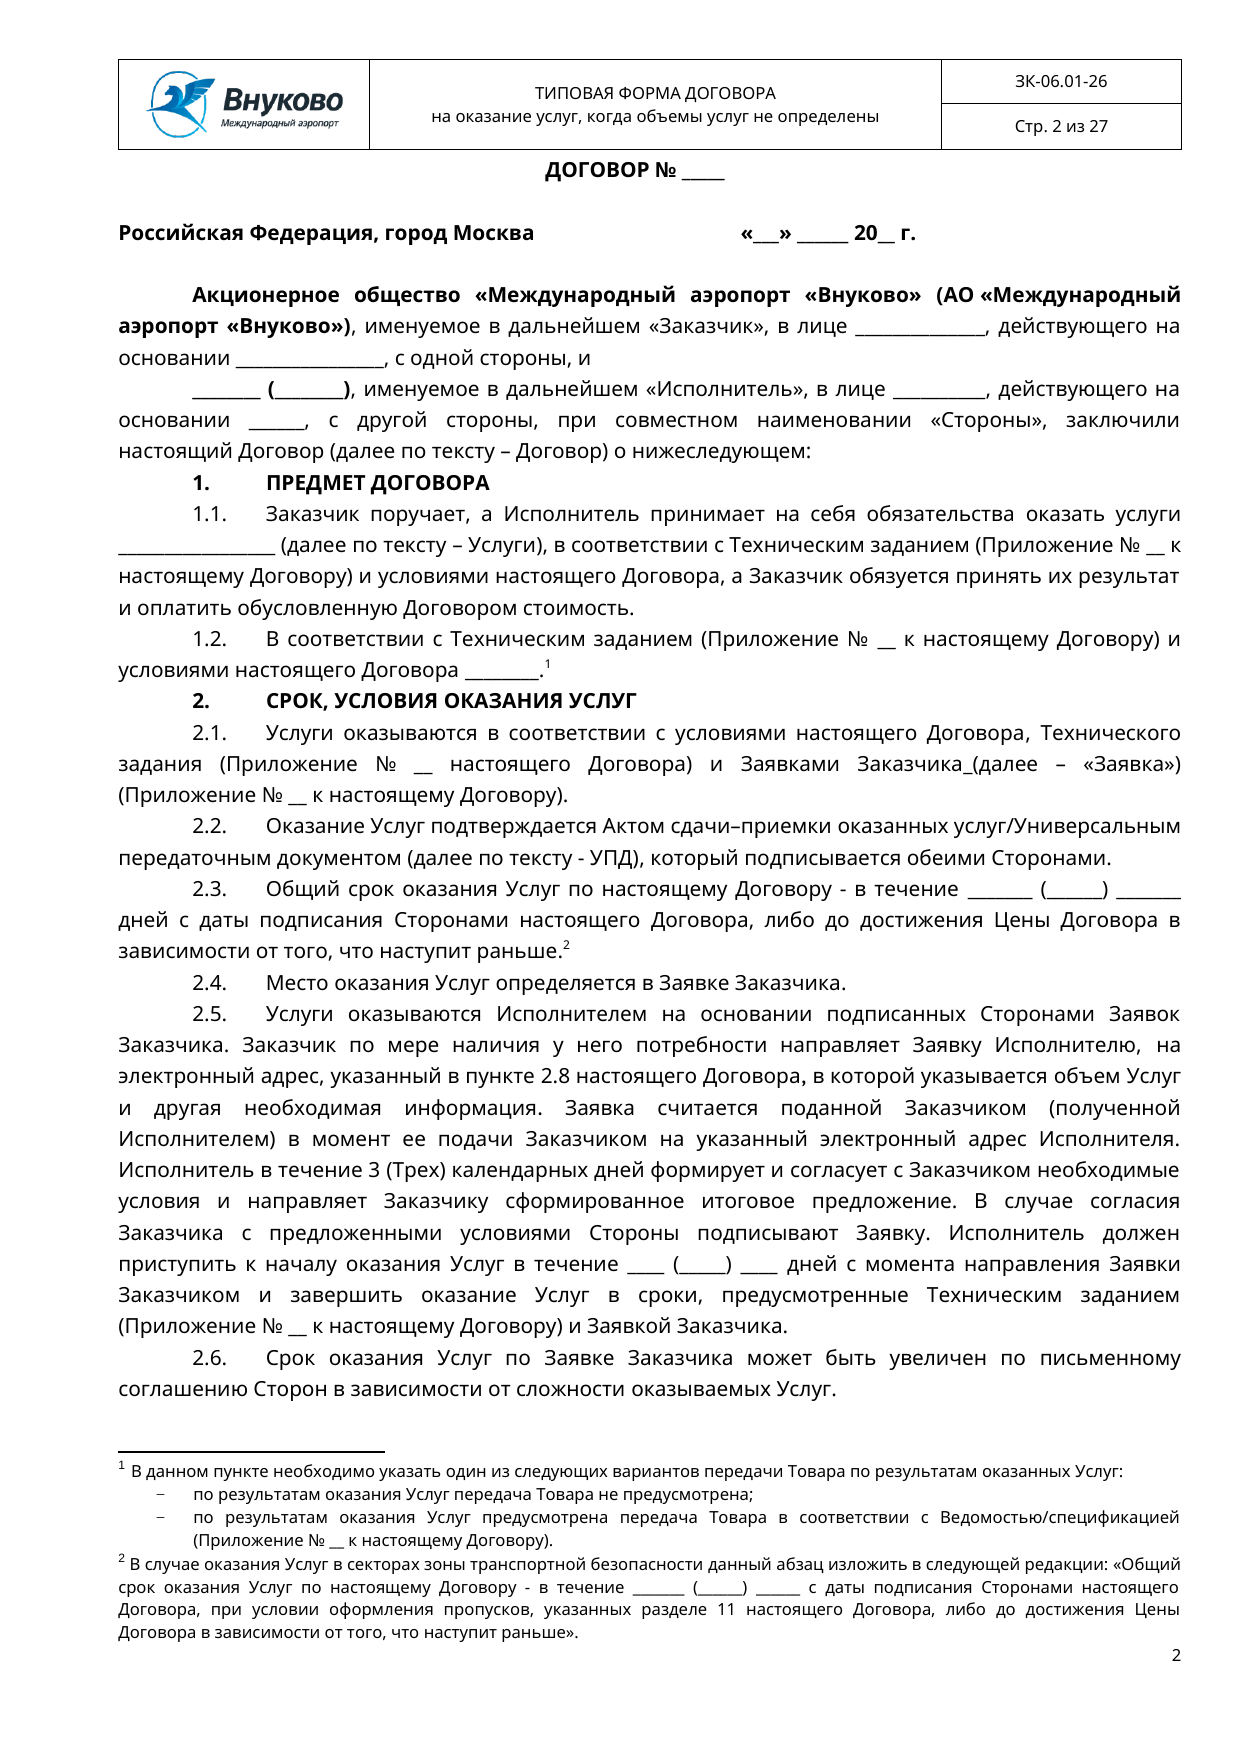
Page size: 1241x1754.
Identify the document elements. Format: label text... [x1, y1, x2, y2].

list Услуги оказываются в соответствии с условиями настоящего Договора, Технического задания (Приложение № __ настоящего Договора) и Заявками Заказчика_(далее – «Заявка») (Приложение № __ к настоящему Договору). [118, 715, 1181, 809]
list В соответствии с Техническим заданием (Приложение № __ к настоящему Договору) и условиями настоящего Договора ________. [118, 621, 1181, 684]
list СРОК, УСЛОВИЯ ОКАЗАНИЯ УСЛУГ [118, 684, 1181, 715]
text ________ (________), именуемое в дальнейшем «Исполнитель», в лице __________, действующего на основании ______, с другой стороны, при совместном наименовании «Стороны», заключили настоящий Договор (далее по тексту – Договор) о нижеследующем: [118, 371, 1181, 465]
list Заказчик поручает, а Исполнитель принимает на себя обязательства оказать услуги _________________ (далее по тексту – Услуги), в соответствии с Техническим заданием (Приложение № __ к настоящему Договору) и условиями настоящего Договора, а Заказчик обязуется принять их результат и оплатить обусловленную Договором стоимость. [118, 496, 1181, 621]
text ДОГОВОР № _____ [118, 153, 1181, 184]
list ПРЕДМЕТ ДОГОВОРА [118, 465, 1181, 496]
text Российская Федерация, город Москва «___» ______ 20__ г. [118, 215, 1181, 246]
text Акционерное общество «Международный аэропорт «Внуково» (АО «Международный аэропорт «Внуково»), именуемое в дальнейшем «Заказчик», в лице ______________, действующего на основании ________________, с одной стороны, и [118, 278, 1181, 371]
picture [131, 60, 357, 150]
list Общий срок оказания Услуг по настоящему Договору - в течение _______ (______) _______ дней с даты подписания Сторонами настоящего Договора, либо до достижения Цены Договора в зависимости от того, что наступит раньше. [118, 871, 1181, 965]
list Место оказания Услуг определяется в Заявке Заказчика. [118, 965, 1181, 996]
list Услуги оказываются Исполнителем на основании подписанных Сторонами Заявок Заказчика. Заказчик по мере наличия у него потребности направляет Заявку Исполнителю, на электронный адрес, указанный в пункте 2.8 настоящего Договора, в которой указывается объем Услуг и другая необходимая информация. Заявка считается поданной Заказчиком (полученной Исполнителем) в момент ее подачи Заказчиком на указанный электронный адрес Исполнителя. Исполнитель в течение 3 (Трех) календарных дней формирует и согласует с Заказчиком необходимые условия и направляет Заказчику сформированное итоговое предложение. В случае согласия Заказчика с предложенными условиями Стороны подписывают Заявку. Исполнитель должен приступить к началу оказания Услуг в течение ____ (_____) ____ дней с момента направления Заявки Заказчиком и завершить оказание Услуг в сроки, предусмотренные Техническим заданием (Приложение № __ к настоящему Договору) и Заявкой Заказчика. [118, 996, 1181, 1340]
list Оказание Услуг подтверждается Актом сдачи–приемки оказанных услуг/Универсальным передаточным документом (далее по тексту - УПД), который подписывается обеими Сторонами. [118, 809, 1181, 871]
list Срок оказания Услуг по Заявке Заказчика может быть увеличен по письменному соглашению Сторон в зависимости от сложности оказываемых Услуг. [118, 1340, 1181, 1403]
